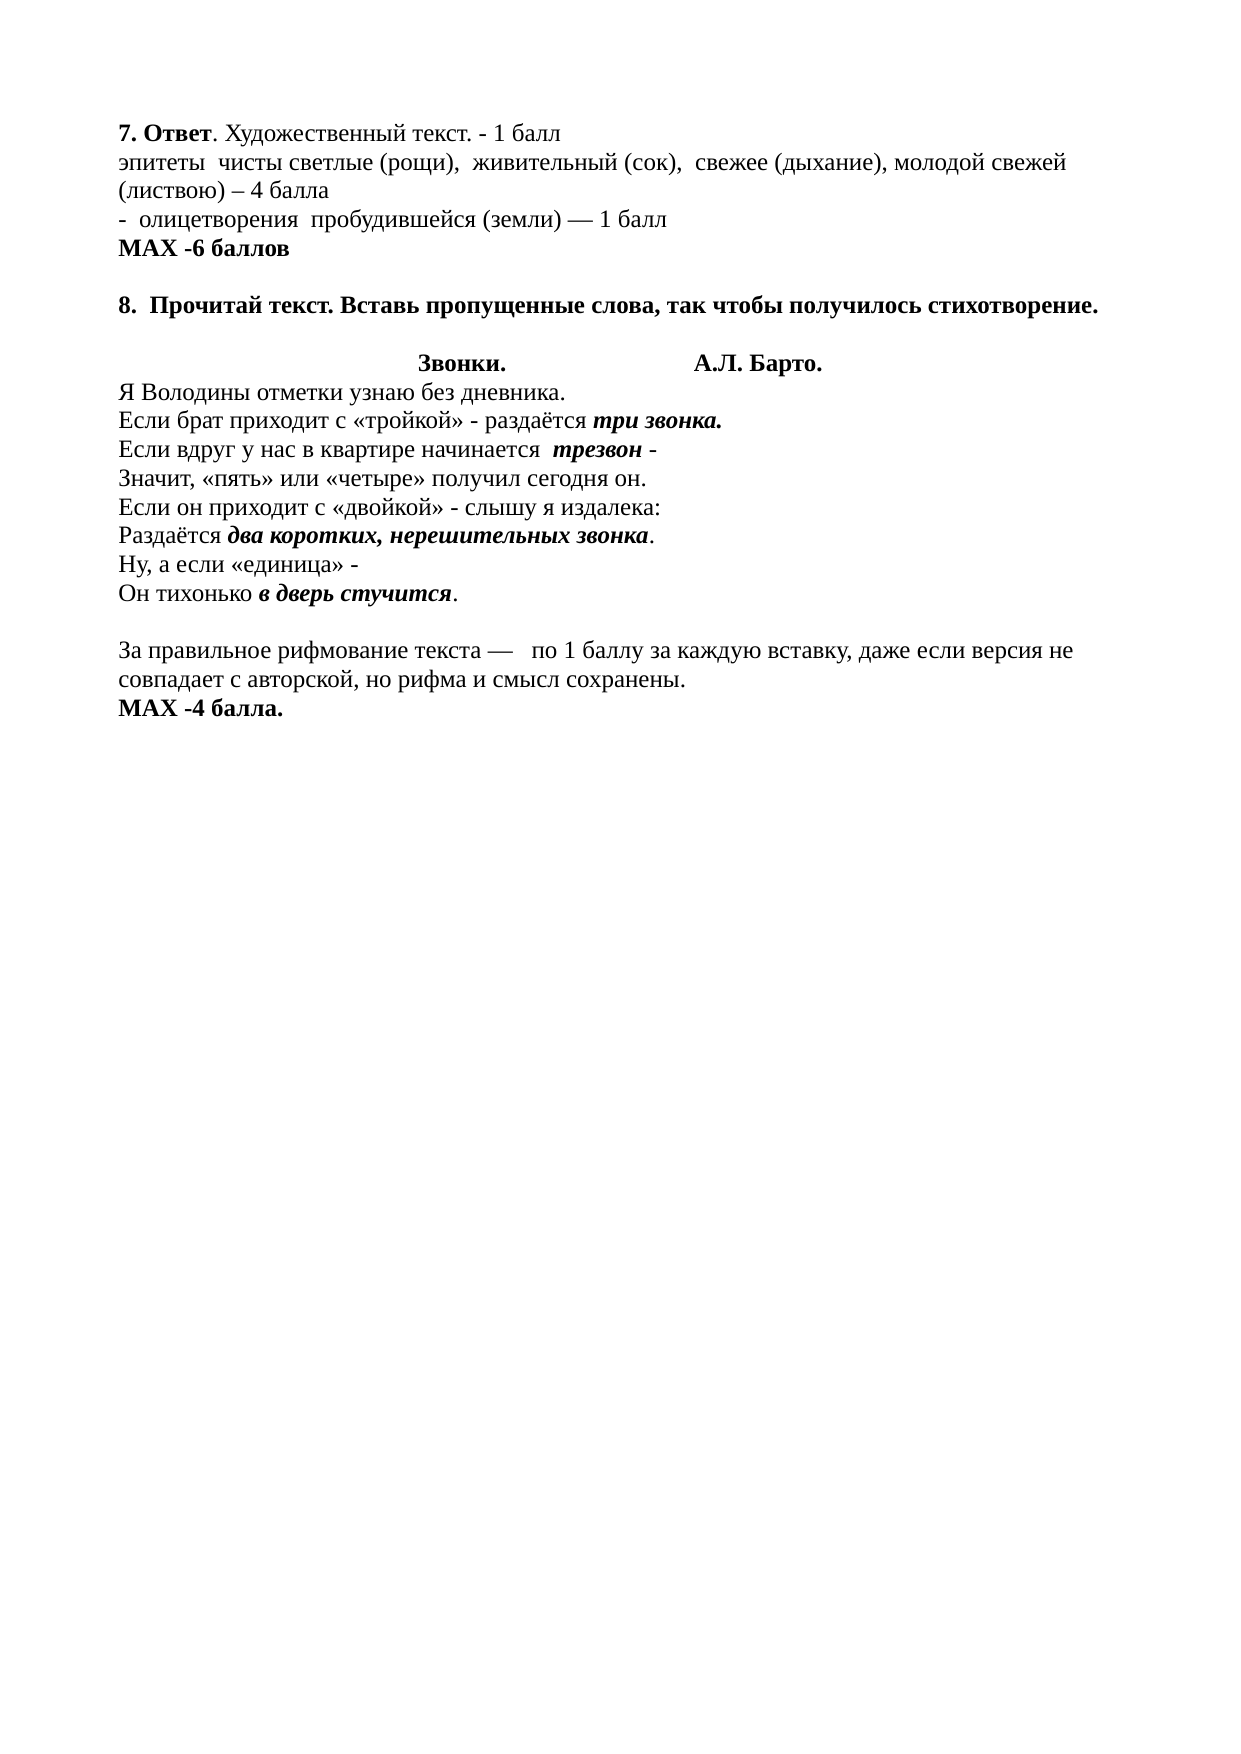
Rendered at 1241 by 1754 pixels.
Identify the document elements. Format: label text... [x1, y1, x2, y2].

text МАХ -6 баллов [118, 233, 1122, 262]
text 8. Прочитай текст. Вставь пропущенные слова, так чтобы получилось стихотворение. [118, 291, 1122, 319]
text За правильное рифмование текста — по 1 баллу за каждую вставку, даже если версия не совпадает с авторской, но рифма и смысл сохранены. [118, 636, 1122, 693]
text Если брат приходит с «тройкой» - раздаётся три звонка. [118, 406, 1122, 434]
text Он тихонько в дверь стучится. [118, 578, 1122, 607]
text Я Володины отметки узнаю без дневника. [118, 377, 1122, 406]
text эпитеты чисты светлые (рощи), живительный (сок), свежее (дыхание), молодой свежей (листвою) – 4 балла [118, 147, 1122, 204]
text Значит, «пять» или «четыре» получил сегодня он. [118, 463, 1122, 492]
text Раздаётся два коротких, нерешительных звонка. [118, 521, 1122, 549]
text Если вдруг у нас в квартире начинается трезвон - [118, 434, 1122, 463]
text Ну, а если «единица» - [118, 549, 1122, 578]
text - олицетворения пробудившейся (земли) — 1 балл [118, 204, 1122, 233]
text Если он приходит с «двойкой» - слышу я издалека: [118, 492, 1122, 521]
text МАХ -4 балла. [118, 693, 1122, 722]
text Звонки. А.Л. Барто. [118, 348, 1122, 377]
text 7. Ответ. Художественный текст. - 1 балл [118, 118, 1122, 147]
